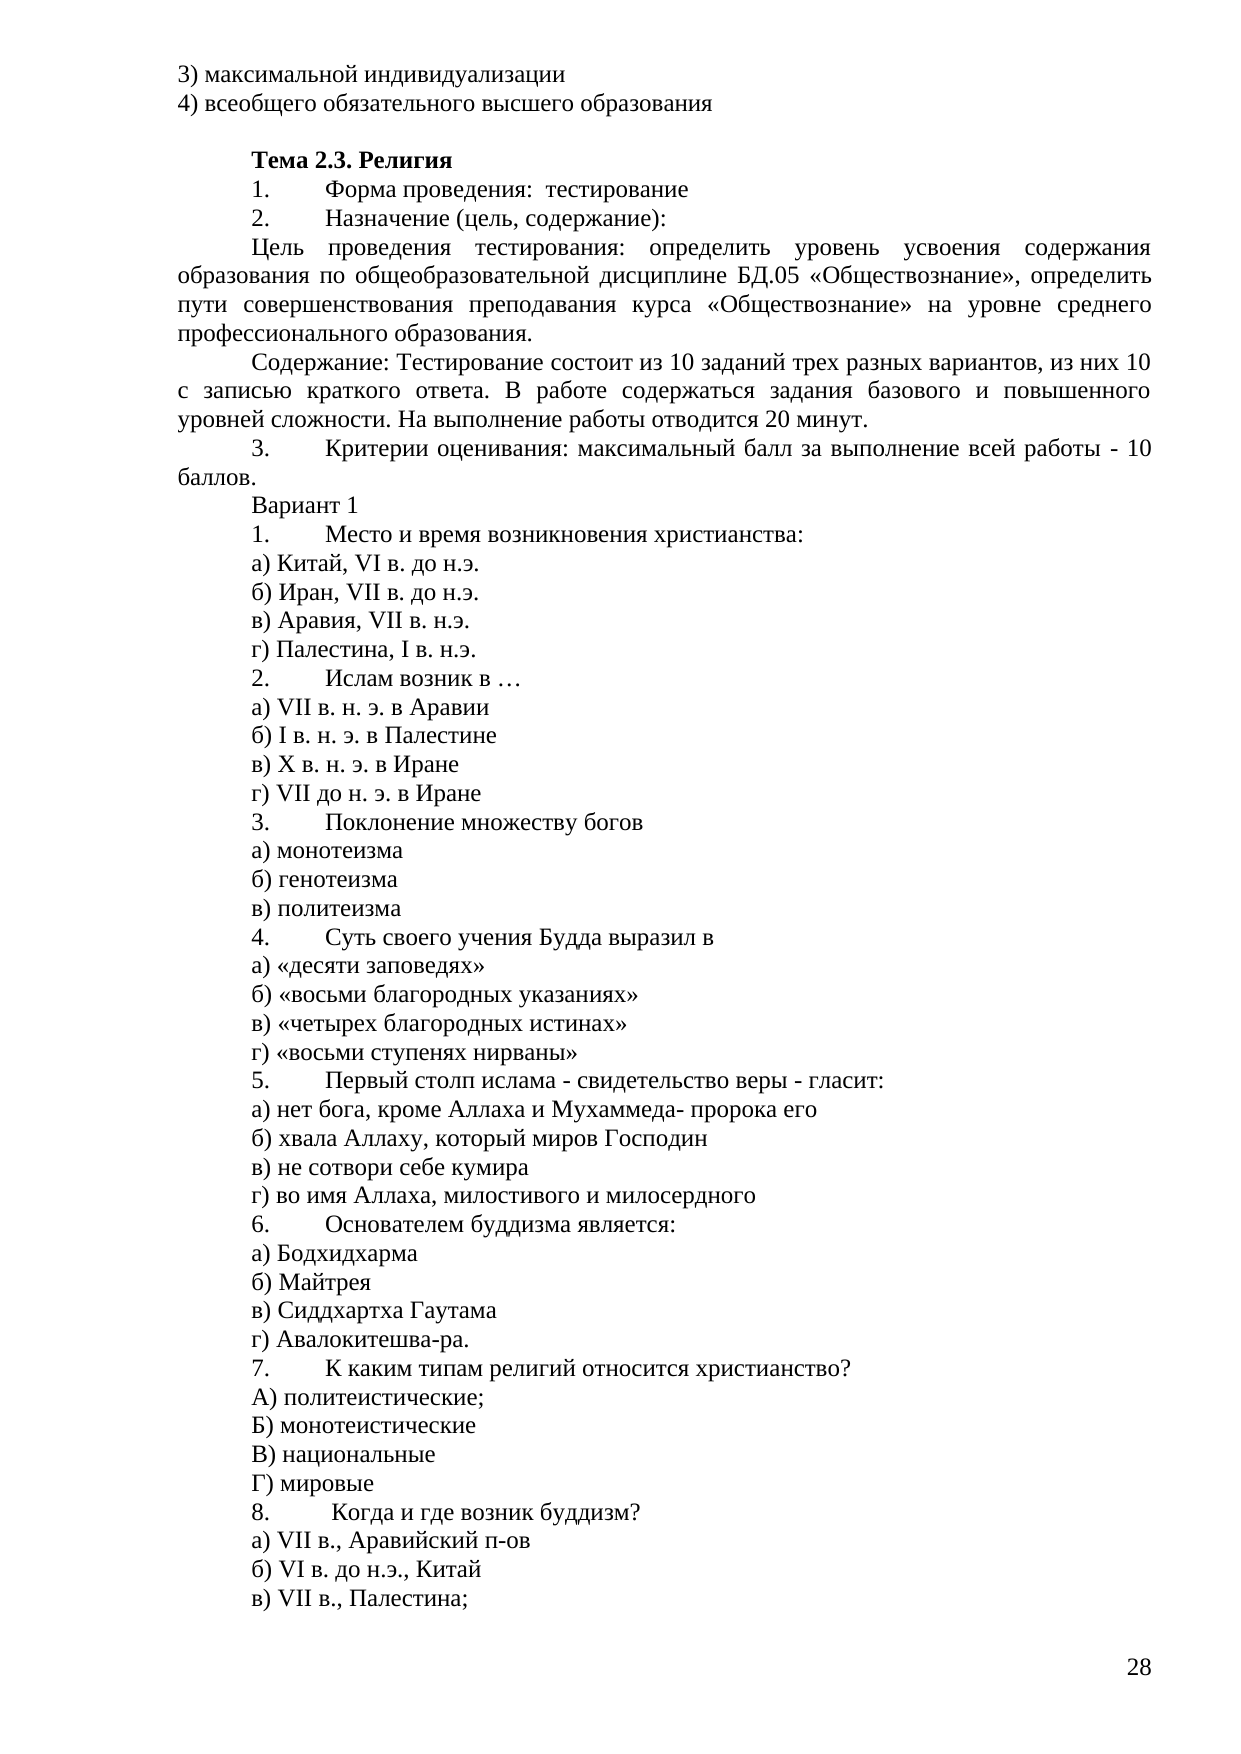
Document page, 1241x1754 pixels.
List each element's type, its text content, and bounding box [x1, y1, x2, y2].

list Критерии оценивания: максимальный балл за выполнение всей работы - 10 баллов. [177, 433, 1152, 490]
text Г) мировые [177, 1468, 1152, 1497]
text а) Китай, VI в. до н.э. [177, 548, 1152, 577]
text В) национальные [177, 1439, 1152, 1468]
text а) VII в. н. э. в Аравии [177, 692, 1152, 720]
text в) Сиддхартха Гаутама [177, 1295, 1152, 1324]
text а) VII в., Аравийский п-ов [177, 1525, 1152, 1554]
text 2. Ислам возник в … [177, 663, 1152, 692]
text А) политеистические; [177, 1382, 1152, 1410]
text в) «четырех благородных истинах» [177, 1008, 1152, 1037]
text Вариант 1 [177, 490, 1152, 519]
text 4. Суть своего учения Будда выразил в [177, 922, 1152, 950]
text б) «восьми благородных указаниях» [177, 979, 1152, 1008]
list Форма проведения: тестирование [177, 174, 1152, 203]
text Цель проведения тестирования: определить уровень усвоения содержания образования по общеобразовательной дисциплине БД.05 «Обществознание», определить пути совершенствования преподавания курса «Обществознание» на уровне среднего профессионального образования. [177, 232, 1152, 347]
text Тема 2.3. Религия [177, 145, 1152, 174]
text г) VII до н. э. в Иране [177, 778, 1152, 807]
text в) X в. н. э. в Иране [177, 749, 1152, 778]
text г) Авалокитешва-ра. [177, 1324, 1152, 1353]
text б) VI в. до н.э., Китай [177, 1554, 1152, 1583]
text 5. Первый столп ислама - свидетельство веры - гласит: [177, 1065, 1152, 1094]
text Б) монотеистические [177, 1410, 1152, 1439]
text 8. Когда и где возник буддизм? [177, 1497, 1152, 1525]
text а) Бодхидхарма [177, 1238, 1152, 1267]
text Содержание: Тестирование состоит из 10 заданий трех разных вариантов, из них 10 с записью краткого ответа. В работе содержаться задания базового и повышенного уровней сложности. На выполнение работы отводится 20 минут. [177, 347, 1152, 433]
text в) VII в., Палестина; [177, 1583, 1152, 1612]
text 1. Место и время возникновения христианства: [177, 519, 1152, 548]
text в) Аравия, VII в. н.э. [177, 605, 1152, 634]
text в) не сотвори себе кумира [177, 1152, 1152, 1180]
text а) «десяти заповедях» [177, 950, 1152, 979]
text б) I в. н. э. в Палестине [177, 720, 1152, 749]
text 7. К каким типам религий относится христианство? [177, 1353, 1152, 1382]
text в) политеизма [177, 893, 1152, 922]
text г) Палестина, I в. н.э. [177, 634, 1152, 663]
text б) генотеизма [177, 864, 1152, 893]
text а) нет бога, кроме Аллаха и Мухаммеда- пророка его [177, 1094, 1152, 1123]
text б) Иран, VII в. до н.э. [177, 577, 1152, 605]
text б) Майтрея [177, 1267, 1152, 1295]
text г) во имя Аллаха, милостивого и милосердного [177, 1180, 1152, 1209]
text г) «восьми ступенях нирваны» [177, 1037, 1152, 1065]
text б) хвала Аллаху, который миров Господин [177, 1123, 1152, 1152]
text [177, 59, 1152, 117]
text 6. Основателем буддизма является: [177, 1209, 1152, 1238]
text а) монотеизма [177, 835, 1152, 864]
text 3. Поклонение множеству богов [177, 807, 1152, 835]
list Назначение (цель, содержание): [177, 203, 1152, 232]
